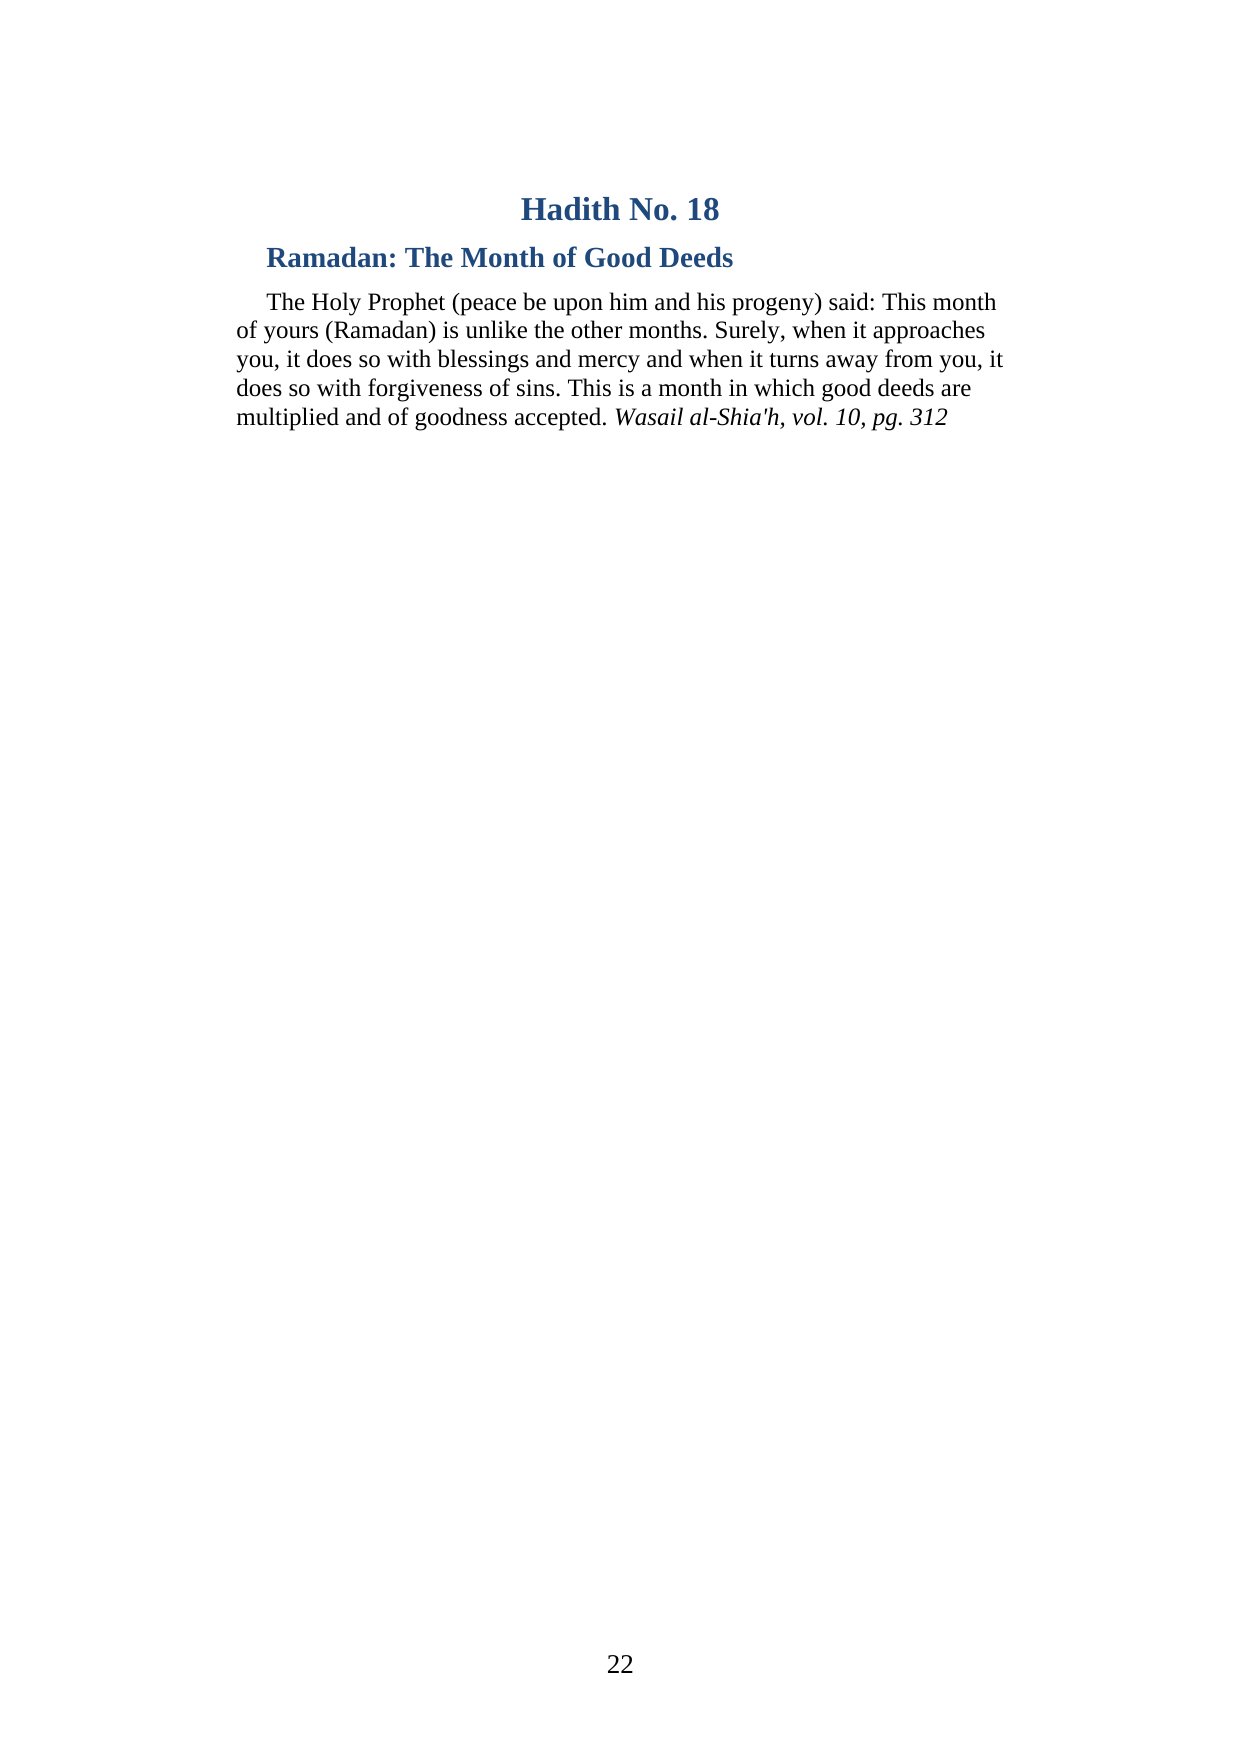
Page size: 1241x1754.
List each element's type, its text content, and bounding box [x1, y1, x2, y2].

subtitle Hadith No. 18 [236, 190, 1004, 228]
subtitle Ramadan: The Month of Good Deeds [236, 241, 1004, 274]
text The Holy Prophet (peace be upon him and his progeny) said: This month of yours (Ramadan) is unlike the other months. Surely, when it approaches you, it does so with blessings and mercy and when it turns away from you, it does so with forgiveness of sins. This is a month in which good deeds are multiplied and of goodness accepted. Wasail al-Shia'h, vol. 10, pg. 312 [236, 287, 1004, 430]
